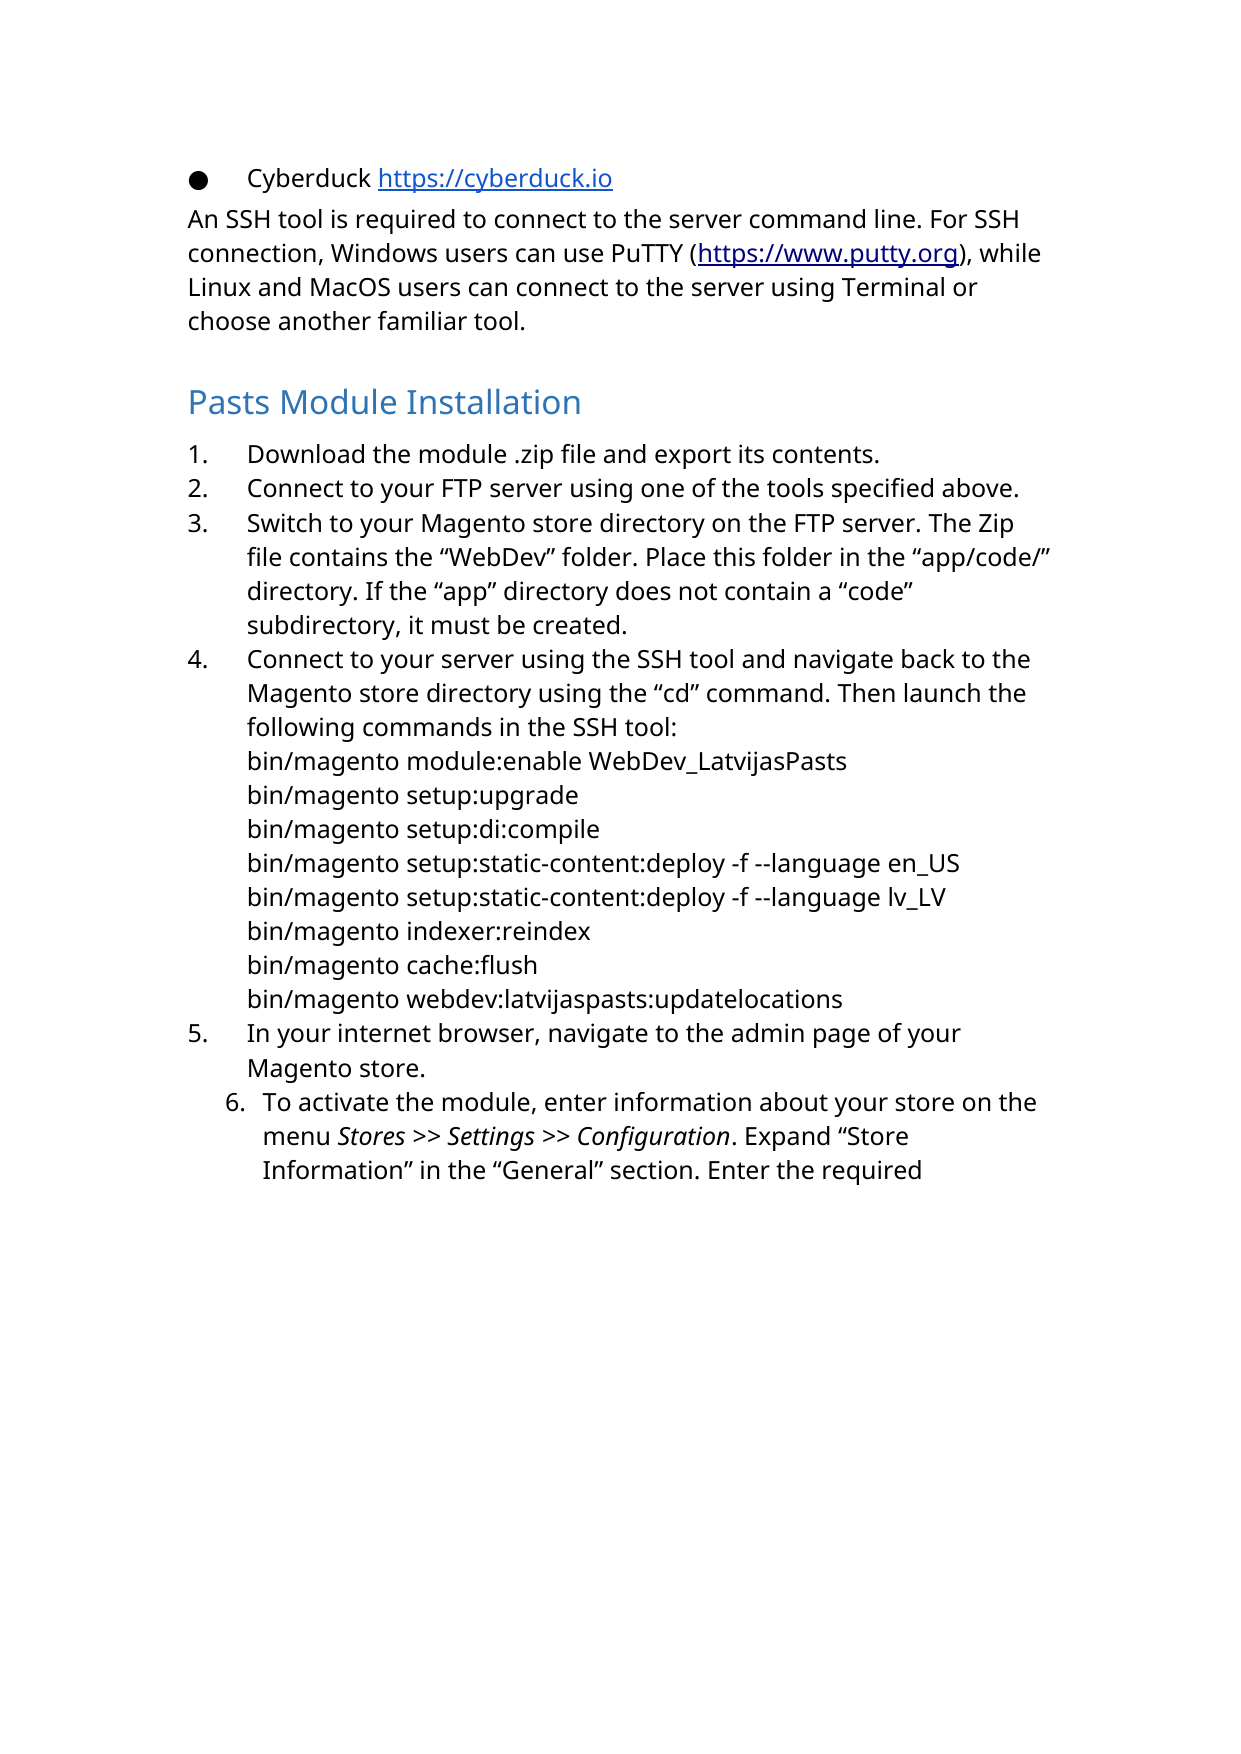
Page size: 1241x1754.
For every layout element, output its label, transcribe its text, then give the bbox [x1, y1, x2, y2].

list To activate the module, enter information about your store on the menu Stores >> Settings >> Configuration. Expand “Store Information” in the “General” section. Enter the required information and to save the changes, click the ‘Save Config’ button. [225, 1084, 1053, 1186]
text An SSH tool is required to connect to the server command line. For SSH connection, Windows users can use PuTTY (https://www.putty.org), while Linux and MacOS users can connect to the server using Terminal or choose another familiar tool. [187, 201, 1053, 337]
list In your internet browser, navigate to the admin page of your Magento store. [187, 1016, 1053, 1084]
list Switch to your Magento store directory on the FTP server. The Zip file contains the “WebDev” folder. Place this folder in the “app/code/” directory. If the “app” directory does not contain a “code” subdirectory, it must be created. [187, 505, 1053, 641]
subtitle Pasts Module Installation [187, 379, 1053, 424]
list Connect to your server using the SSH tool and navigate back to the Magento store directory using the “cd” command. Then launch the following commands in the SSH tool: bin/magento module:enable WebDev_LatvijasPasts bin/magento setup:upgrade [187, 641, 1053, 812]
list Cyberduck https://cyberduck.io [187, 150, 1053, 201]
list Download the module .zip file and export its contents. [187, 437, 1053, 471]
list Connect to your FTP server using one of the tools specified above. [187, 471, 1053, 505]
text bin/magento setup:di:compile bin/magento setup:static-content:deploy -f --language en_US bin/magento setup:static-content:deploy -f --language lv_LV bin/magento indexer:reindex bin/magento cache:flush [247, 812, 1053, 982]
text bin/magento webdev:latvijaspasts:updatelocations [247, 982, 1053, 1016]
